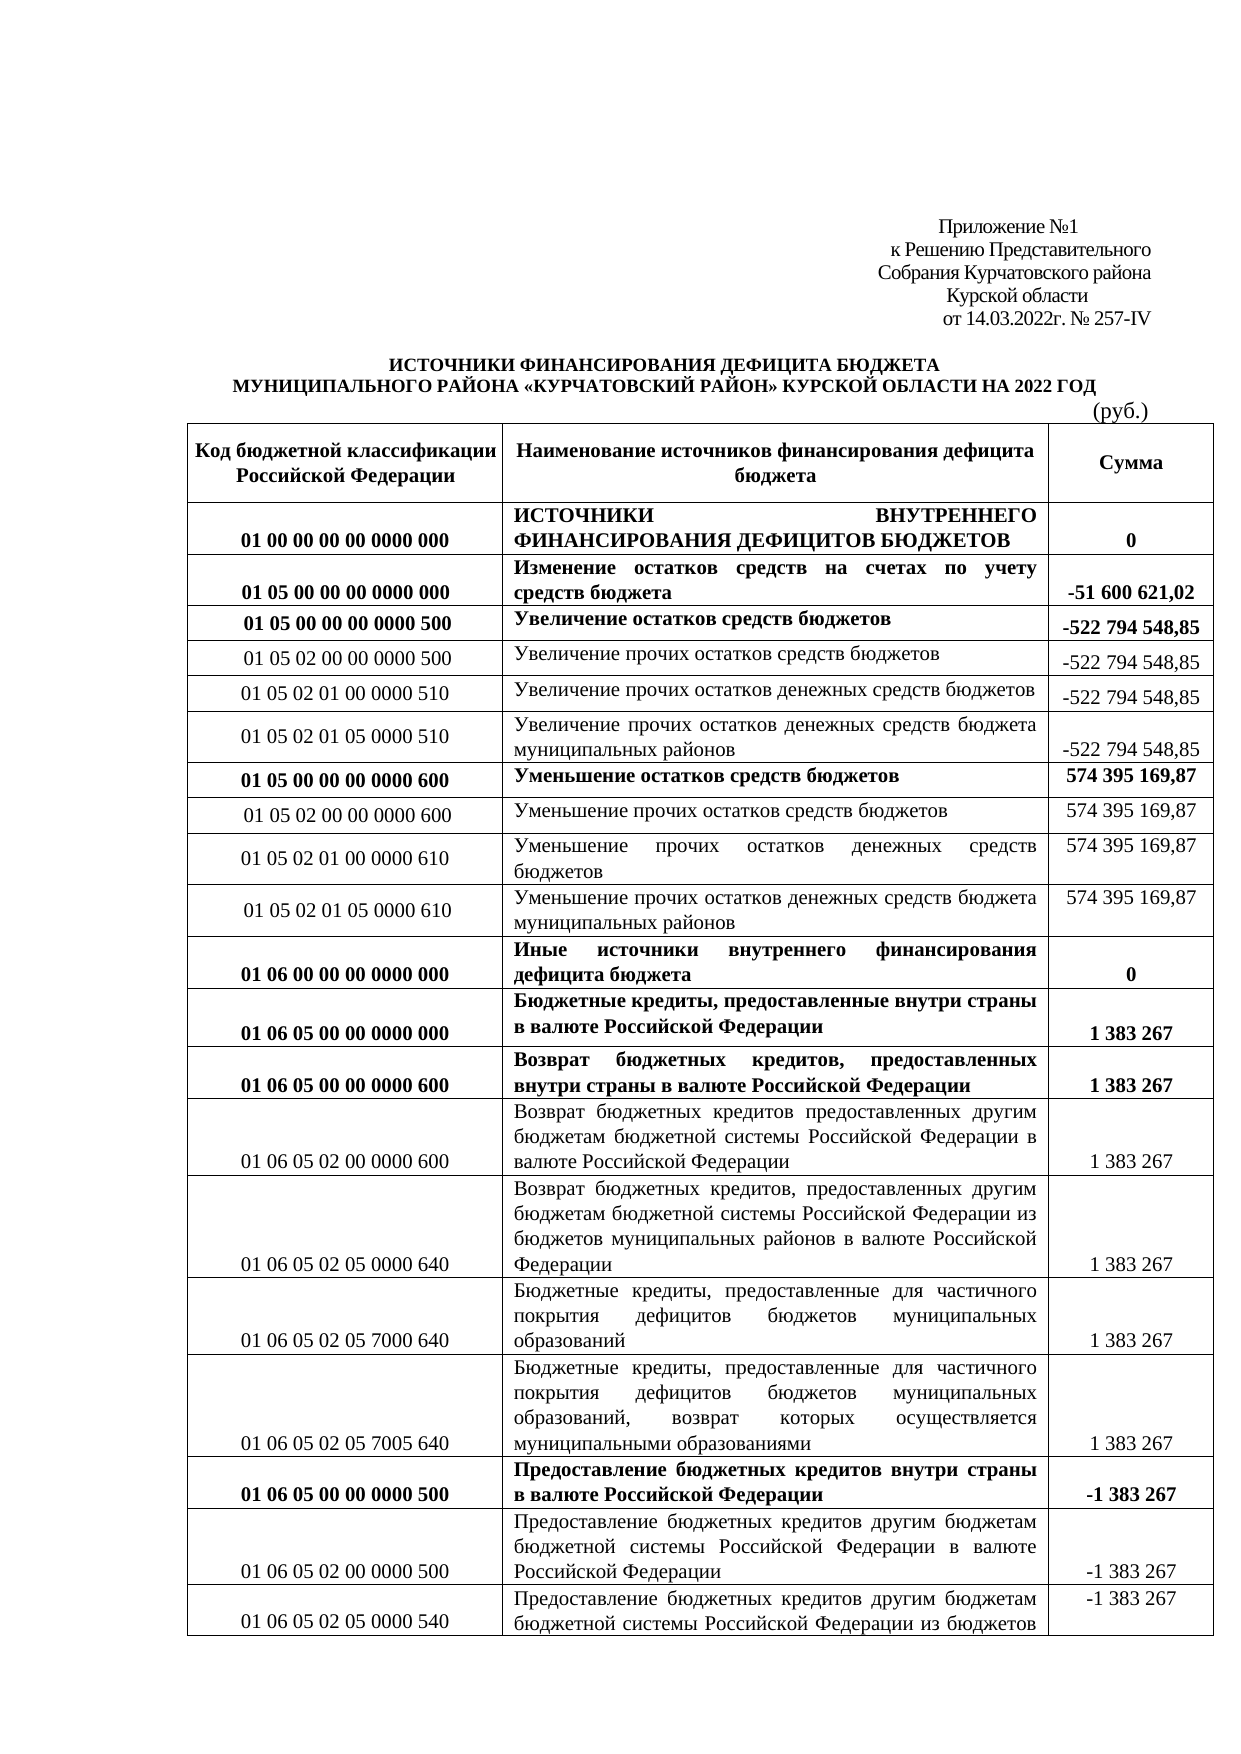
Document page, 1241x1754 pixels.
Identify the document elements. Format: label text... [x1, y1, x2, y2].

table_cell 574 395 169,87 [1049, 798, 1213, 832]
table_cell 01 06 05 02 00 0000 600 [188, 1099, 502, 1175]
table_cell 0 [1049, 937, 1213, 987]
text ИСТОЧНИКИ ФИНАНСИРОВАНИЯ ДЕФИЦИТА БЮДЖЕТА [177, 353, 1152, 375]
table_cell -1 383 267 [1049, 1585, 1213, 1635]
table_cell Увеличение прочих остатков средств бюджетов [503, 641, 1048, 675]
text МУНИЦИПАЛЬНОГО РАЙОНА «КУРЧАТОВСКИЙ РАЙОН» КУРСКОЙ ОБЛАСТИ НА 2022 ГОД [177, 375, 1152, 397]
text от 14.03.2022г. № 257-IV [177, 307, 1152, 331]
text к Решению Представительного [177, 238, 1152, 261]
table_cell Увеличение прочих остатков денежных средств бюджетов [503, 676, 1048, 711]
table_cell 01 05 00 00 00 0000 000 [188, 555, 502, 605]
table_cell -522 794 548,85 [1049, 606, 1213, 640]
text Собрания Курчатовского района [177, 261, 1152, 284]
table_cell Бюджетные кредиты, предоставленные для частичного покрытия дефицитов бюджетов муниципальных образований [503, 1278, 1048, 1354]
table_cell 1 383 267 [1049, 989, 1213, 1046]
table_cell Предоставление бюджетных кредитов другим бюджетам бюджетной системы Российской Федерации в валюте Российской Федерации [503, 1509, 1048, 1584]
table_cell -1 383 267 [1049, 1457, 1213, 1507]
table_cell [503, 1585, 1048, 1635]
table_cell Предоставление бюджетных кредитов внутри страны в валюте Российской Федерации [503, 1457, 1048, 1507]
table_cell 01 05 02 00 00 0000 500 [188, 641, 502, 675]
table_cell 574 395 169,87 [1049, 834, 1213, 884]
table_cell Уменьшение прочих остатков денежных средств бюджета муниципальных районов [503, 885, 1048, 936]
table_header Наименование источников финансирования дефицита бюджета [503, 424, 1048, 502]
table_cell Возврат бюджетных кредитов, предоставленных внутри страны в валюте Российской Федерации [503, 1047, 1048, 1098]
table_cell Уменьшение остатков средств бюджетов [503, 763, 1048, 797]
table_cell 01 05 02 01 00 0000 510 [188, 676, 502, 711]
table_cell 574 395 169,87 [1049, 885, 1213, 936]
table_cell 01 05 02 01 05 0000 610 [188, 885, 502, 936]
table_cell Увеличение прочих остатков денежных средств бюджета муниципальных районов [503, 712, 1048, 762]
table_cell ИСТОЧНИКИ ВНУТРЕННЕГО ФИНАНСИРОВАНИЯ ДЕФИЦИТОВ БЮДЖЕТОВ [503, 503, 1048, 553]
table_cell 1 383 267 [1049, 1355, 1213, 1456]
table_cell Возврат бюджетных кредитов предоставленных другим бюджетам бюджетной системы Российской Федерации в валюте Российской Федерации [503, 1099, 1048, 1175]
text (руб.) [177, 397, 1152, 423]
table_cell -1 383 267 [1049, 1509, 1213, 1584]
table_cell -51 600 621,02 [1049, 555, 1213, 605]
table_cell 01 06 05 02 05 0000 640 [188, 1176, 502, 1277]
table_cell 01 05 00 00 00 0000 500 [188, 606, 502, 640]
text Приложение №1 [177, 214, 1152, 238]
table_cell Изменение остатков средств на счетах по учету средств бюджета [503, 555, 1048, 605]
table_cell 574 395 169,87 [1049, 763, 1213, 797]
table_cell 01 05 02 00 00 0000 600 [188, 798, 502, 832]
table_cell 01 06 05 02 00 0000 500 [188, 1509, 502, 1584]
table_cell 01 05 02 01 00 0000 610 [188, 834, 502, 884]
table_cell Бюджетные кредиты, предоставленные внутри страны в валюте Российской Федерации [503, 989, 1048, 1046]
table_header Сумма [1049, 424, 1213, 502]
table_cell 1 383 267 [1049, 1176, 1213, 1277]
table_cell -522 794 548,85 [1049, 712, 1213, 762]
table_cell 01 00 00 00 00 0000 000 [188, 503, 502, 553]
table_cell 01 05 02 01 05 0000 510 [188, 712, 502, 762]
table_cell -522 794 548,85 [1049, 641, 1213, 675]
table_cell Уменьшение прочих остатков средств бюджетов [503, 798, 1048, 832]
table_cell 01 06 00 00 00 0000 000 [188, 937, 502, 987]
table_cell 1 383 267 [1049, 1047, 1213, 1098]
table_cell Увеличение остатков средств бюджетов [503, 606, 1048, 640]
table_cell 0 [1049, 503, 1213, 553]
table_cell Иные источники внутреннего финансирования дефицита бюджета [503, 937, 1048, 987]
table_header Код бюджетной классификации Российской Федерации [188, 424, 502, 502]
table_cell 1 383 267 [1049, 1278, 1213, 1354]
table_cell Уменьшение прочих остатков денежных средств бюджетов [503, 834, 1048, 884]
table_cell 01 05 00 00 00 0000 600 [188, 763, 502, 797]
table_cell -522 794 548,85 [1049, 676, 1213, 711]
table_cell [188, 1585, 502, 1635]
table_cell 1 383 267 [1049, 1099, 1213, 1175]
table_cell 01 06 05 00 00 0000 600 [188, 1047, 502, 1098]
table_cell 01 06 05 00 00 0000 500 [188, 1457, 502, 1507]
text Курской области [177, 284, 1152, 307]
table_cell 01 06 05 02 05 7005 640 [188, 1355, 502, 1456]
table_cell 01 06 05 00 00 0000 000 [188, 989, 502, 1046]
table_cell 01 06 05 02 05 7000 640 [188, 1278, 502, 1354]
table_cell Возврат бюджетных кредитов, предоставленных другим бюджетам бюджетной системы Российской Федерации из бюджетов муниципальных районов в валюте Российской Федерации [503, 1176, 1048, 1277]
